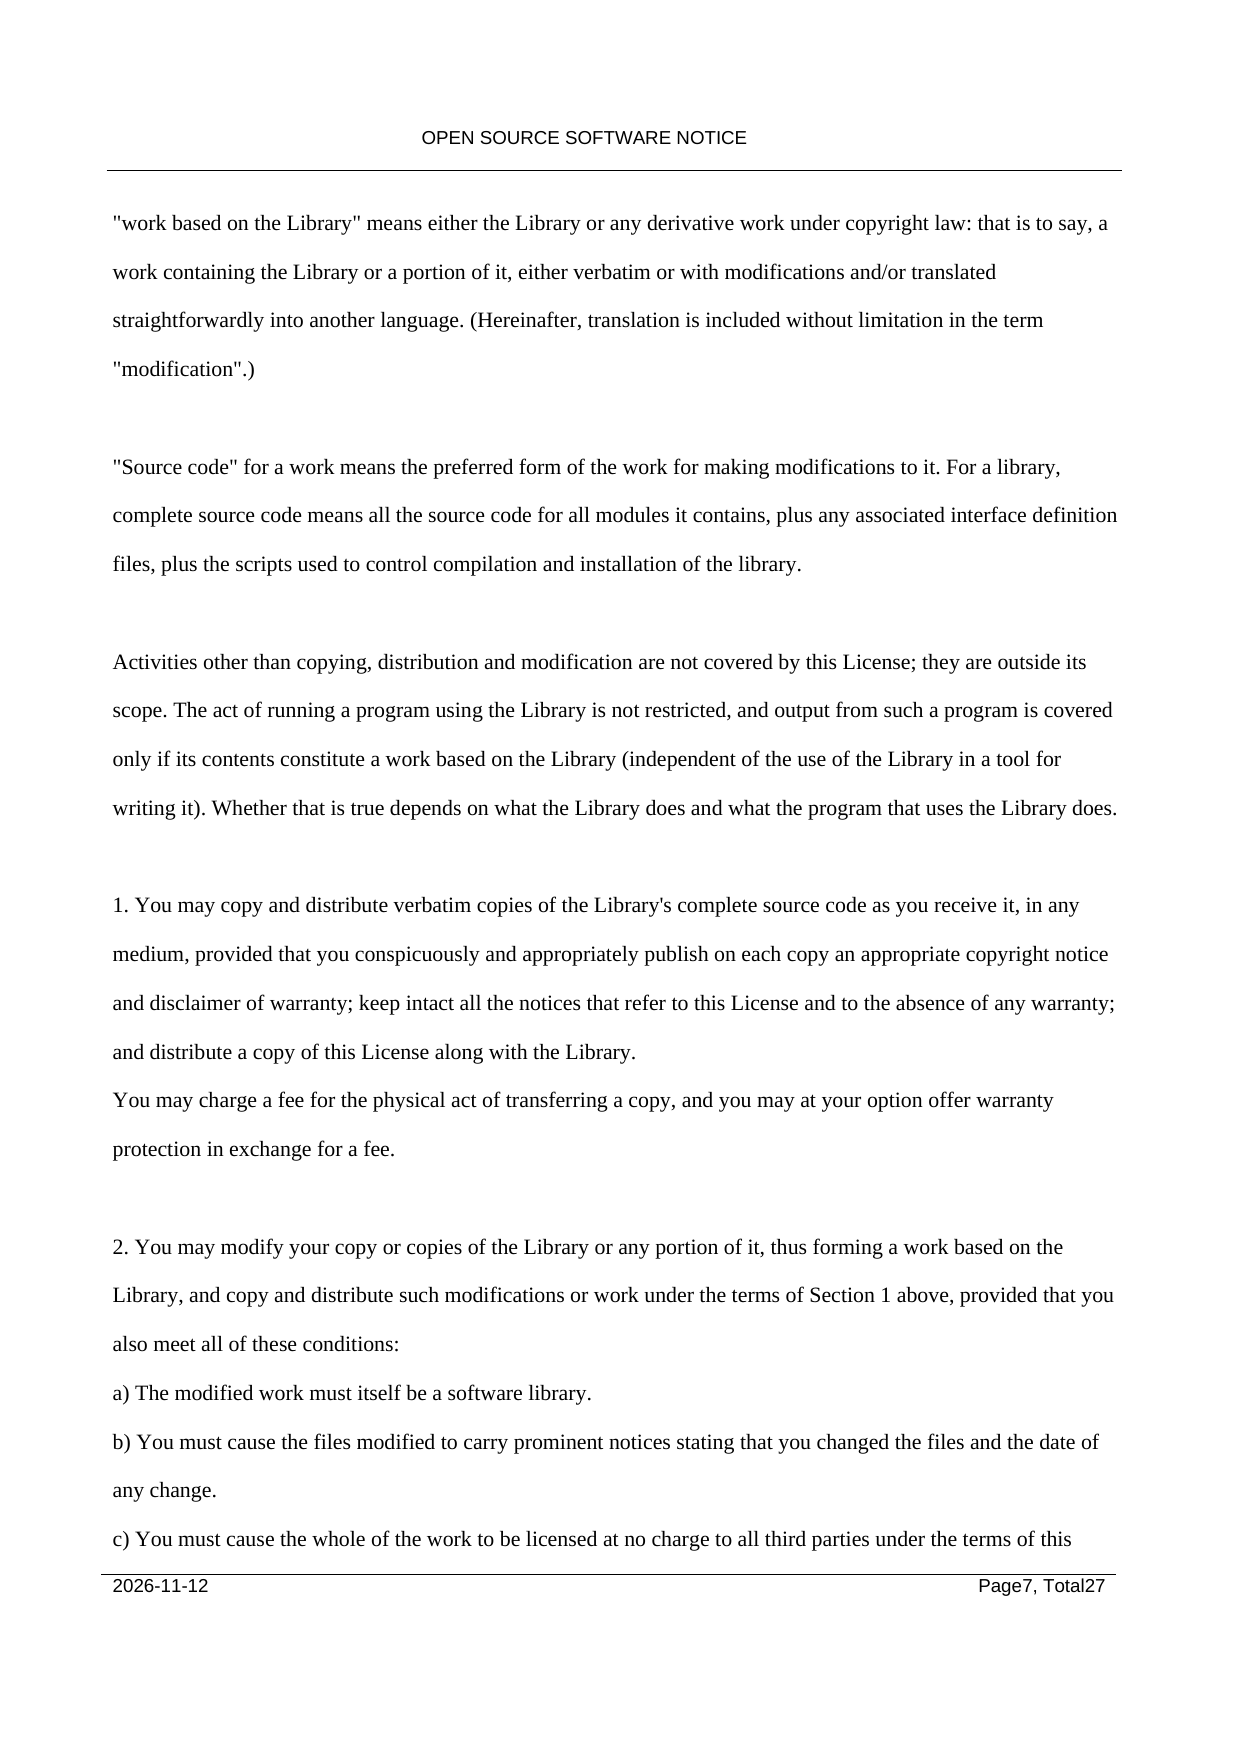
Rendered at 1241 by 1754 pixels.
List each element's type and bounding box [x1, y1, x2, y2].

text [112, 206, 1128, 1555]
